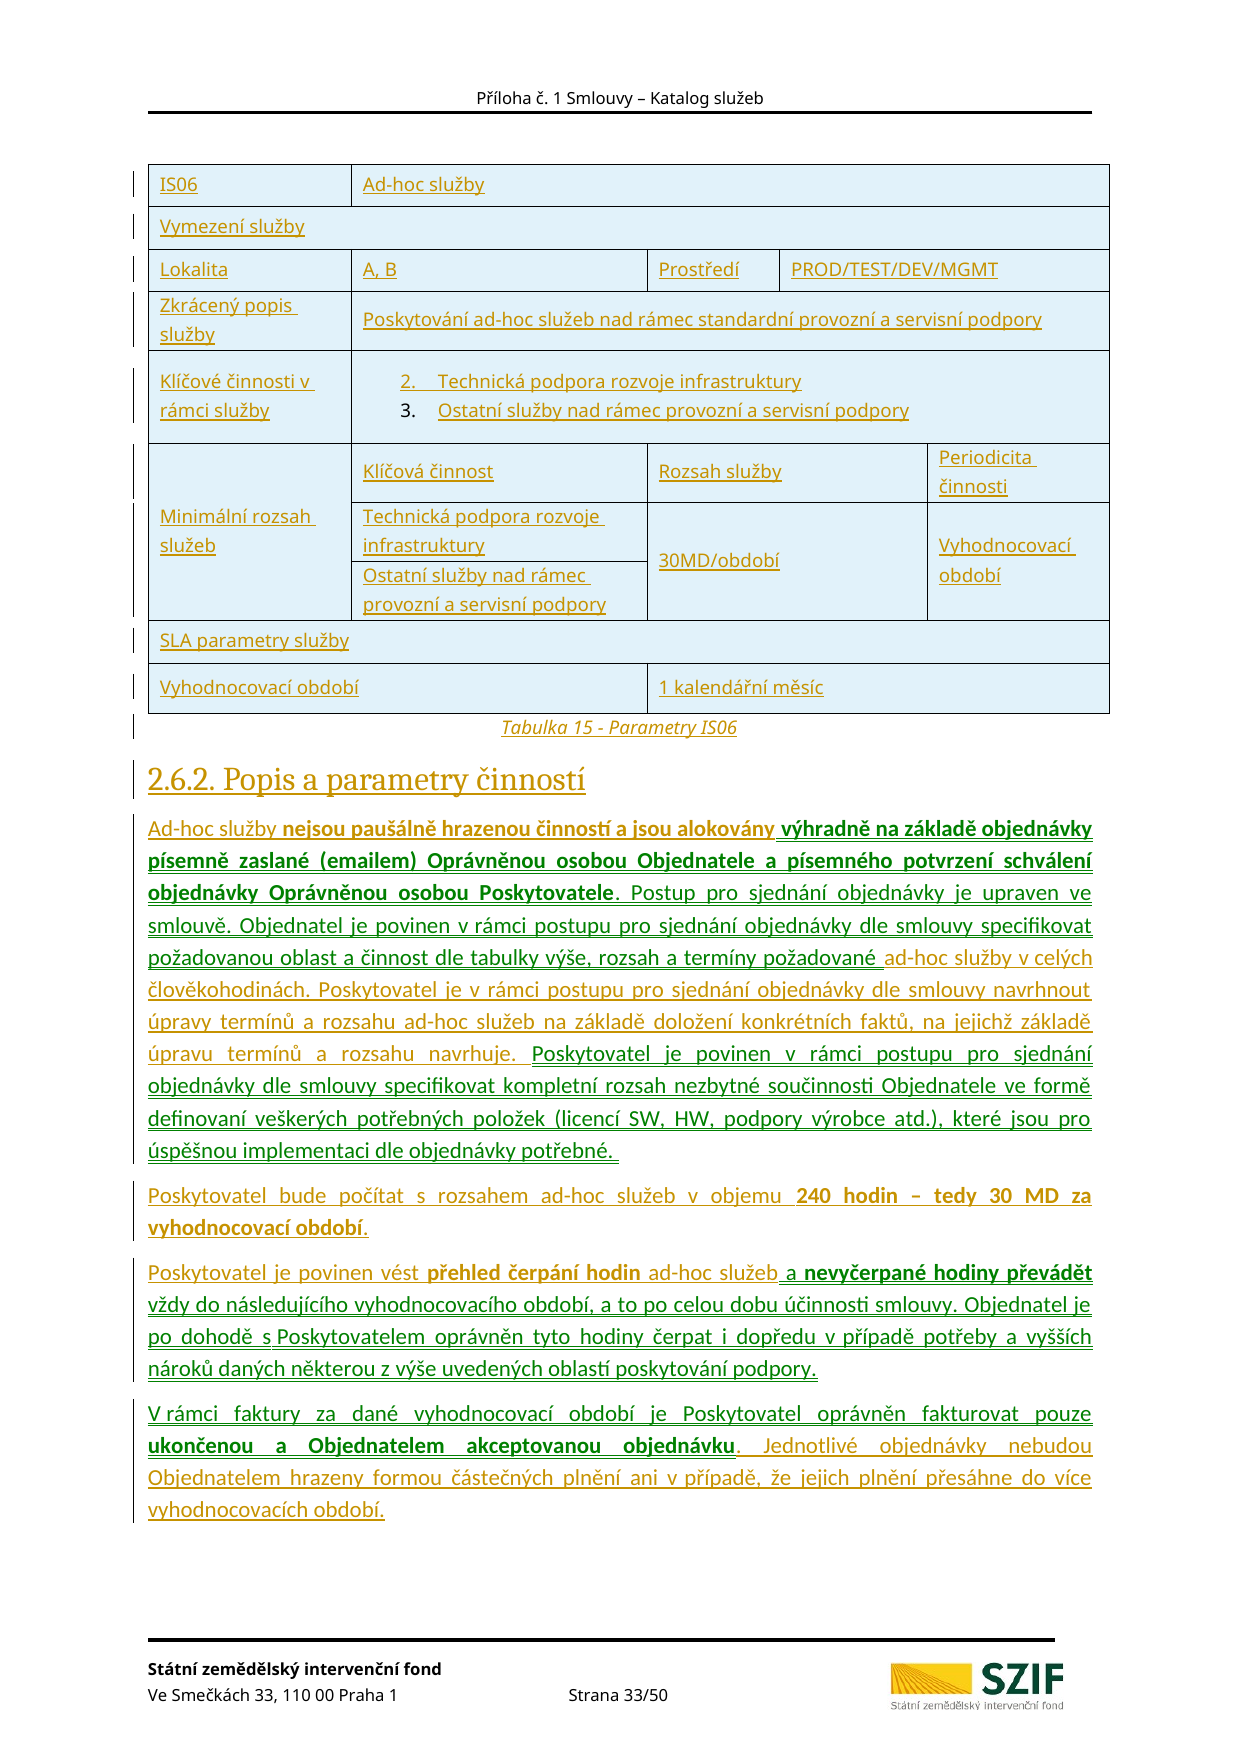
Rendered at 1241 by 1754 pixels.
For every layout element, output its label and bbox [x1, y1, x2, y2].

picture [887, 1662, 1065, 1710]
